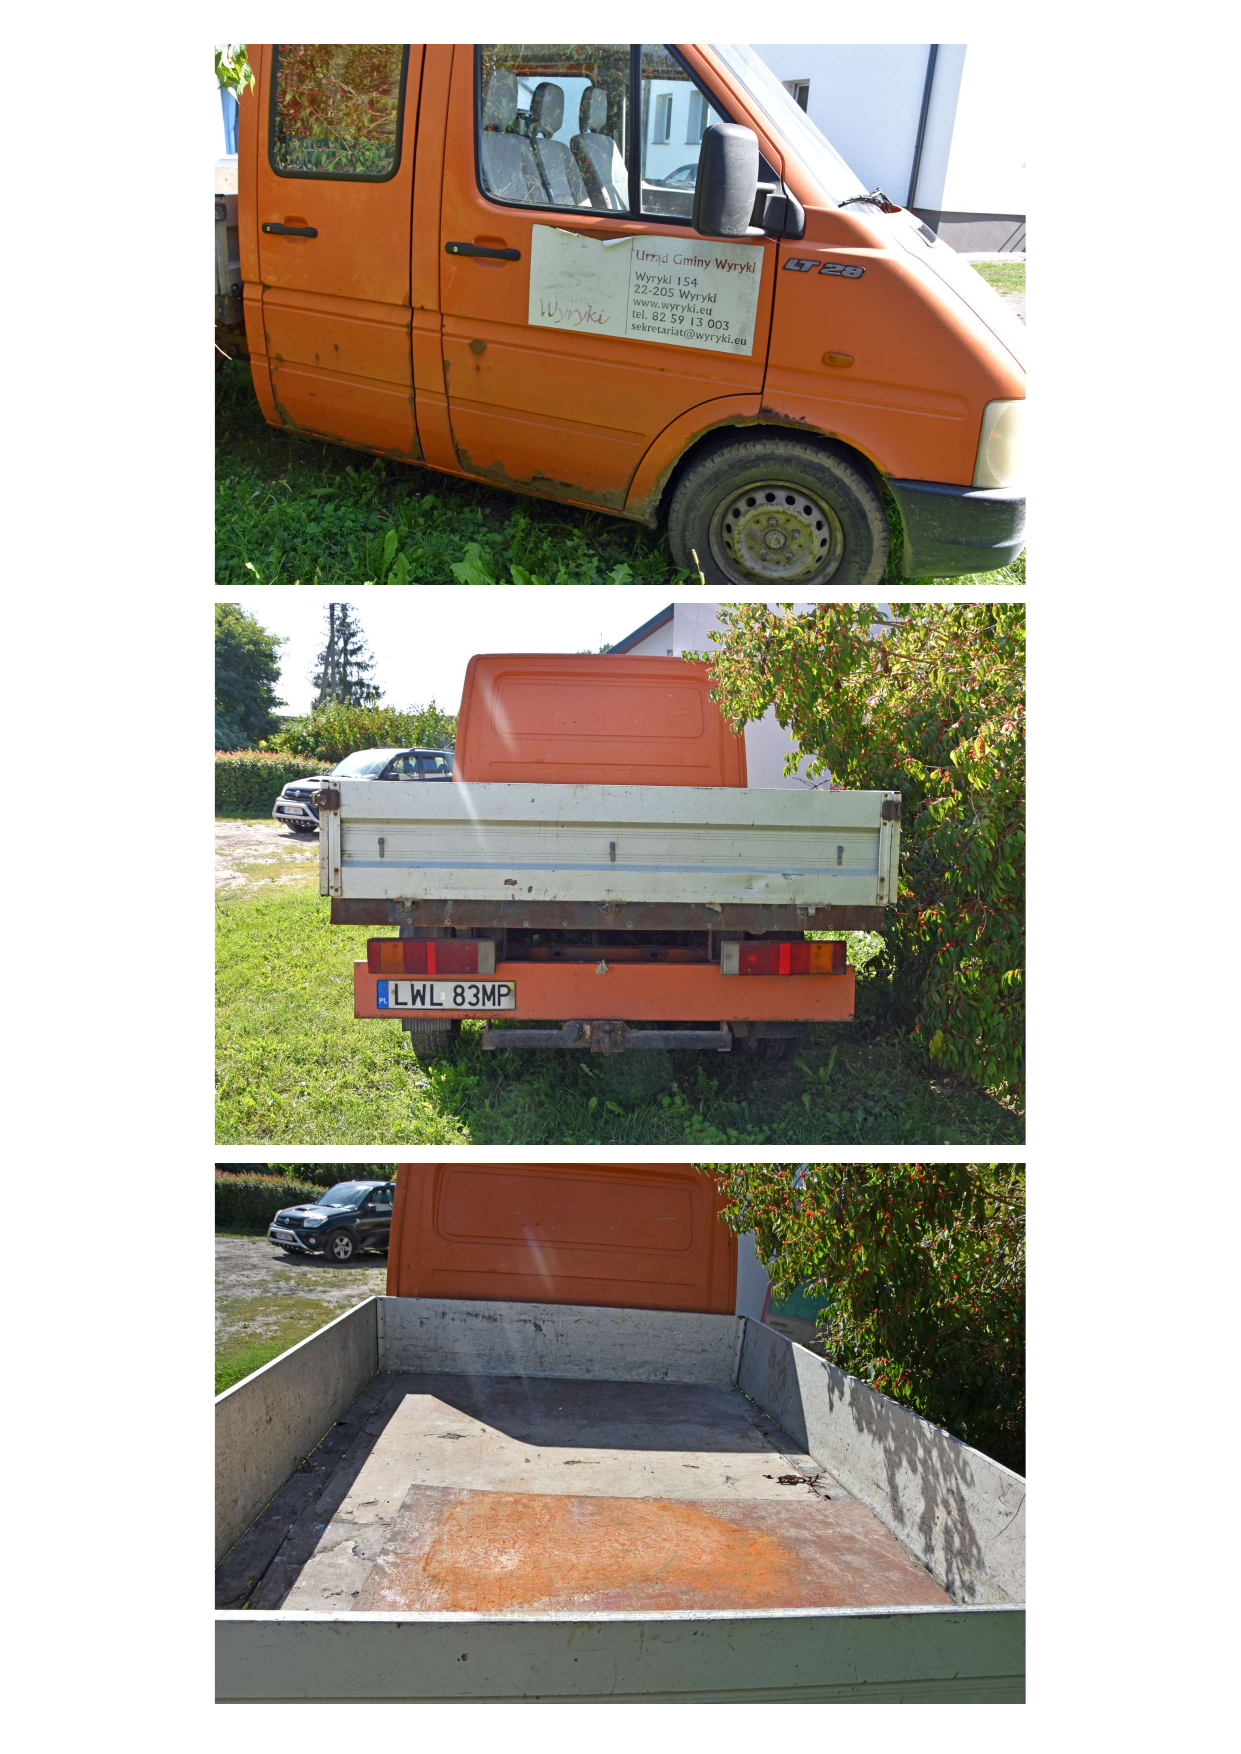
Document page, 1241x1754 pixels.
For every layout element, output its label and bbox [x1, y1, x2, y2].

picture [214, 603, 1026, 1145]
picture [214, 44, 1026, 585]
picture [214, 1163, 1026, 1704]
